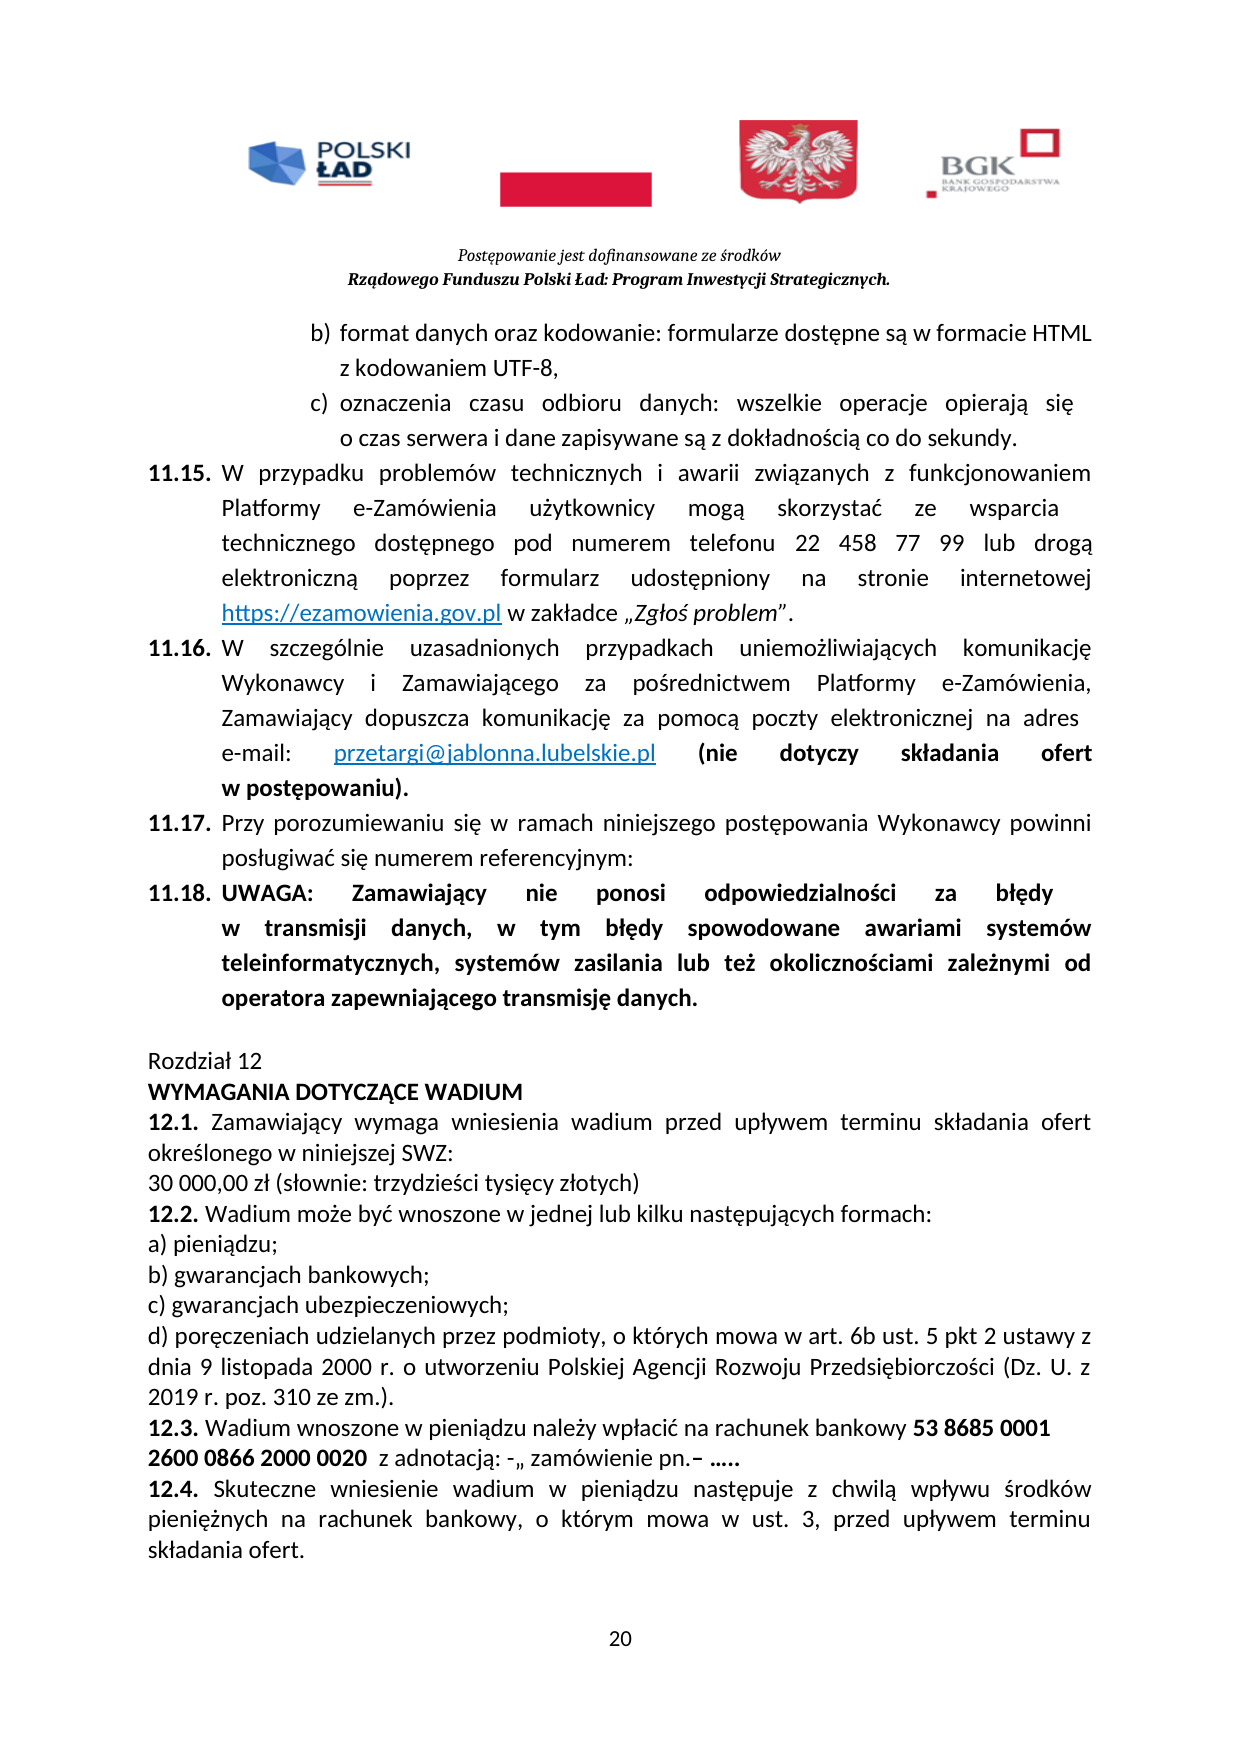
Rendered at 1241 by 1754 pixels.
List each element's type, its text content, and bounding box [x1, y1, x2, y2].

text a) pieniądzu; [148, 1228, 1093, 1259]
text 12.2. Wadium może być wnoszone w jednej lub kilku następujących formach: [148, 1198, 1093, 1228]
text 12.4. Skuteczne wniesienie wadium w pieniądzu następuje z chwilą wpływu środków pieniężnych na rachunek bankowy, o którym mowa w ust. 3, przed upływem terminu składania ofert. [148, 1473, 1093, 1564]
subtitle WYMAGANIA DOTYCZĄCE WADIUM [148, 1076, 1092, 1106]
text b) gwarancjach bankowych; [148, 1259, 1093, 1289]
list oznaczenia czasu odbioru danych: wszelkie operacje opierają się o czas serwera i dane zapisywane są z dokładnością co do sekundy. [310, 387, 1093, 453]
list format danych oraz kodowanie: formularze dostępne są w formacie HTML z kodowaniem UTF-8, [310, 317, 1093, 383]
text 12.1. Zamawiający wymaga wniesienia wadium przed upływem terminu składania ofert określonego w niniejszej SWZ: [148, 1106, 1093, 1167]
list W szczególnie uzasadnionych przypadkach uniemożliwiających komunikację Wykonawcy i Zamawiającego za pośrednictwem Platformy e-Zamówienia, Zamawiający dopuszcza komunikację za pomocą poczty elektronicznej na adres e-mail: przetargi@jablonna.lubelskie.pl (nie dotyczy składania ofert w postępowaniu). [148, 632, 1093, 803]
list W przypadku problemów technicznych i awarii związanych z funkcjonowaniem Platformy e-Zamówienia użytkownicy mogą skorzystać ze wsparcia technicznego dostępnego pod numerem telefonu 22 458 77 99 lub drogą elektroniczną poprzez formularz udostępniony na stronie internetowej https://ezamowienia.gov.pl w zakładce „Zgłoś problem”. [148, 457, 1093, 628]
text Rozdział 12 [148, 1045, 1092, 1076]
list Przy porozumiewaniu się w ramach niniejszego postępowania Wykonawcy powinni posługiwać się numerem referencyjnym: [148, 807, 1093, 873]
text c) gwarancjach ubezpieczeniowych; [148, 1289, 1093, 1320]
list UWAGA: Zamawiający nie ponosi odpowiedzialności za błędy w transmisji danych, w tym błędy spowodowane awariami systemów teleinformatycznych, systemów zasilania lub też okolicznościami zależnymi od operatora zapewniającego transmisję danych. [148, 877, 1093, 1013]
text 30 000,00 zł (słownie: trzydzieści tysięcy złotych) [148, 1167, 1093, 1198]
picture [154, 104, 1086, 246]
text d) poręczeniach udzielanych przez podmioty, o których mowa w art. 6b ust. 5 pkt 2 ustawy z dnia 9 listopada 2000 r. o utworzeniu Polskiej Agencji Rozwoju Przedsiębiorczości (Dz. U. z 2019 r. poz. 310 ze zm.). [148, 1320, 1093, 1412]
text 12.3. Wadium wnoszone w pieniądzu należy wpłacić na rachunek bankowy 53 8685 0001 2600 0866 2000 0020 z adnotacją: -„ zamówienie pn.– ….. [148, 1412, 1093, 1473]
